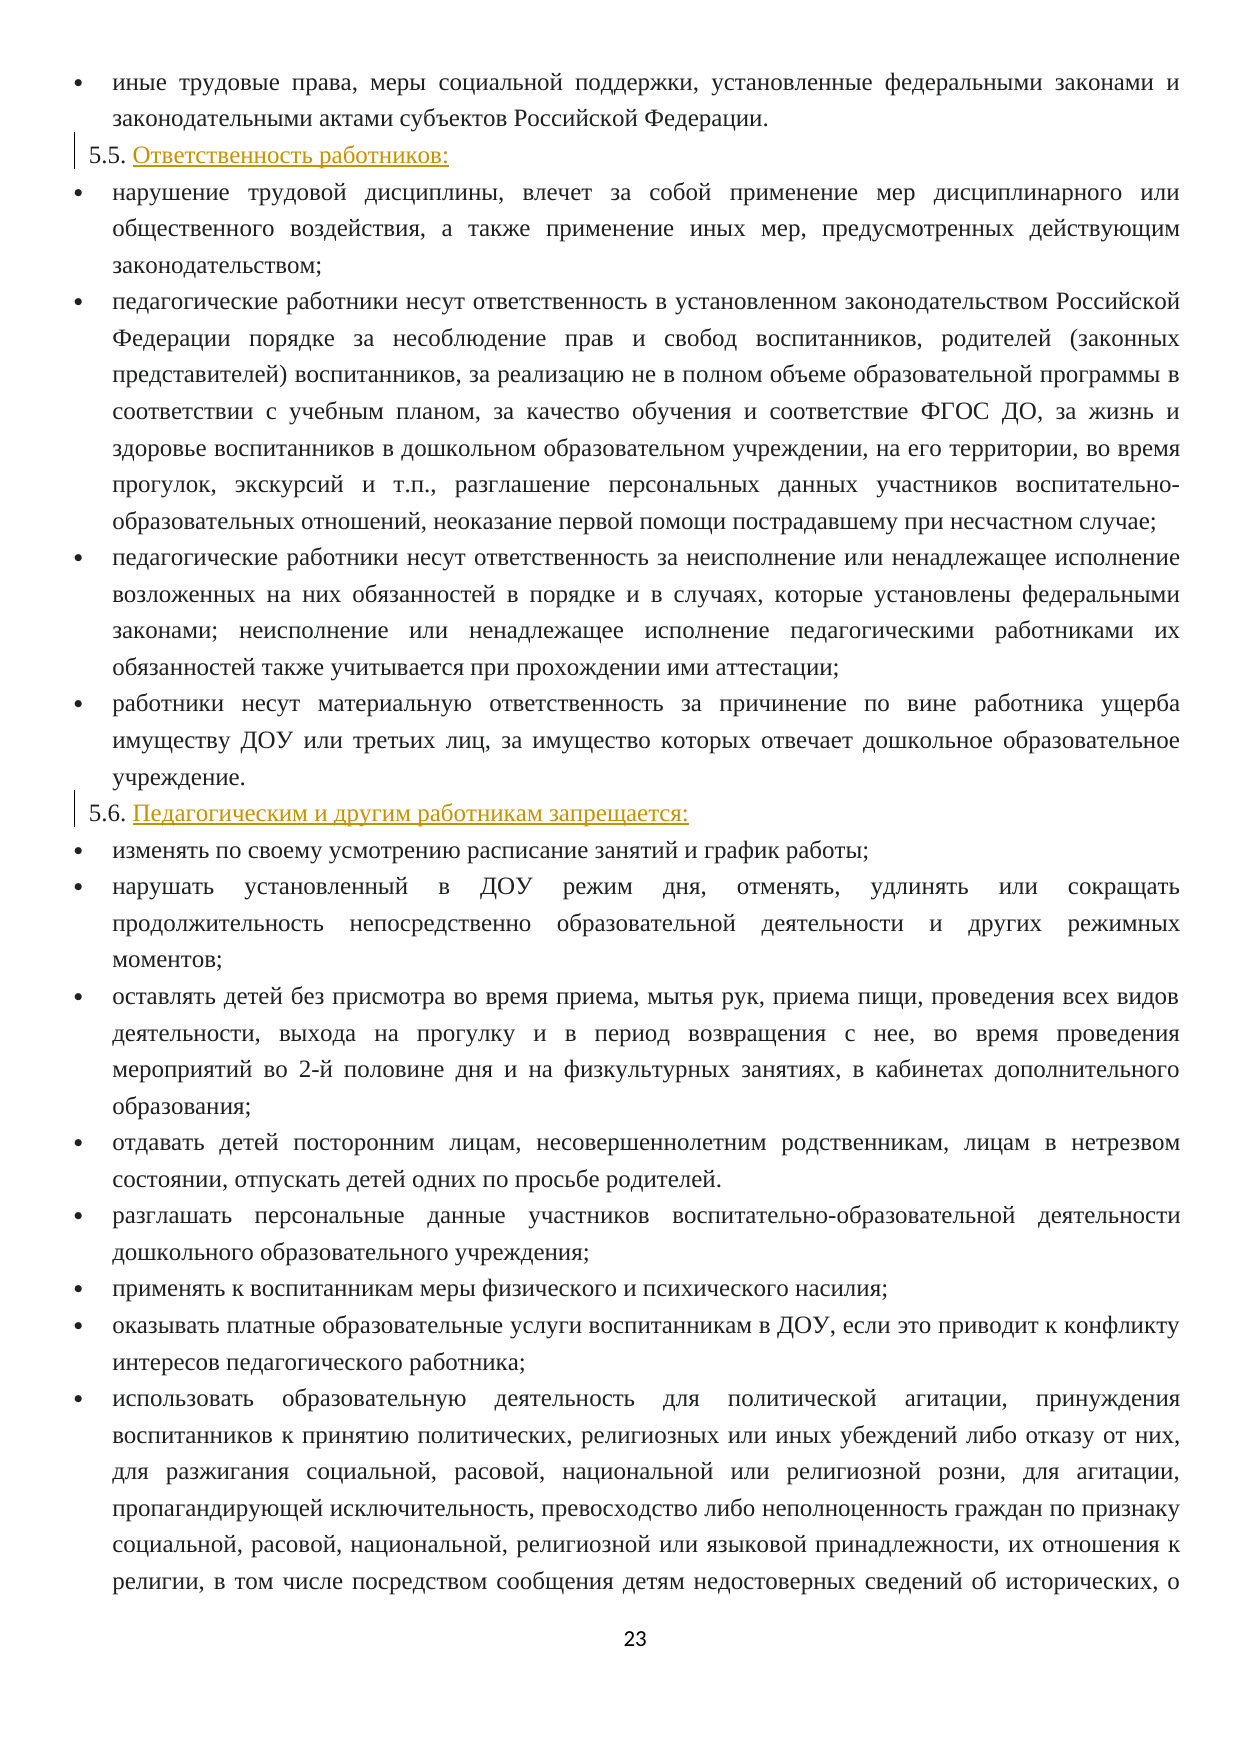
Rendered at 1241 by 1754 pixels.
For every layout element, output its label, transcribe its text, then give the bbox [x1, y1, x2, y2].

text 5.6. [89, 790, 1181, 827]
list иные трудовые права, меры социальной поддержки, установленные федеральными законами и законодательными актами субъектов Российской Федерации. [74, 59, 1181, 132]
list разглашать персональные данные участников воспитательно-образовательной деятельности дошкольного образовательного учреждения; [74, 1193, 1181, 1266]
list нарушение трудовой дисциплины, влечет за собой применение мер дисциплинарного или общественного воздействия, а также применение иных мер, предусмотренных действующим законодательством; [74, 169, 1181, 278]
list педагогические работники несут ответственность в установленном законодательством Российской Федерации порядке за несоблюдение прав и свобод воспитанников, родителей (законных представителей) воспитанников, за реализацию не в полном объеме образовательной программы в соответствии с учебным планом, за качество обучения и соответствие ФГОС ДО, за жизнь и здоровье воспитанников в дошкольном образовательном учреждении, на его территории, во время прогулок, экскурсий и т.п., разглашение персональных данных участников воспитательно-образовательных отношений, неоказание первой помощи пострадавшему при несчастном случае; [74, 278, 1181, 534]
list оставлять детей без присмотра во время приема, мытья рук, приема пищи, проведения всех видов деятельности, выхода на прогулку и в период возвращения с нее, во время проведения мероприятий во 2-й половине дня и на физкультурных занятиях, в кабинетах дополнительного образования; [74, 973, 1181, 1119]
list отдавать детей посторонним лицам, несовершеннолетним родственникам, лицам в нетрезвом состоянии, отпускать детей одних по просьбе родителей. [74, 1119, 1181, 1193]
list изменять по своему усмотрению расписание занятий и график работы; [74, 827, 1181, 863]
list нарушать установленный в ДОУ режим дня, отменять, удлинять или сокращать продолжительность непосредственно образовательной деятельности и других режимных моментов; [74, 863, 1181, 973]
list оказывать платные образовательные услуги воспитанникам в ДОУ, если это приводит к конфликту интересов педагогического работника; [74, 1302, 1181, 1375]
list применять к воспитанникам меры физического и психического насилия; [74, 1266, 1181, 1302]
list работники несут материальную ответственность за причинение по вине работника ущерба имуществу ДОУ или третьих лиц, за имущество которых отвечает дошкольное образовательное учреждение. [74, 681, 1181, 790]
text 5.5. [89, 132, 1181, 169]
list педагогические работники несут ответственность за неисполнение или ненадлежащее исполнение возложенных на них обязанностей в порядке и в случаях, которые установлены федеральными законами; неисполнение или ненадлежащее исполнение педагогическими работниками их обязанностей также учитывается при прохождении ими аттестации; [74, 534, 1181, 681]
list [74, 1375, 1181, 1595]
